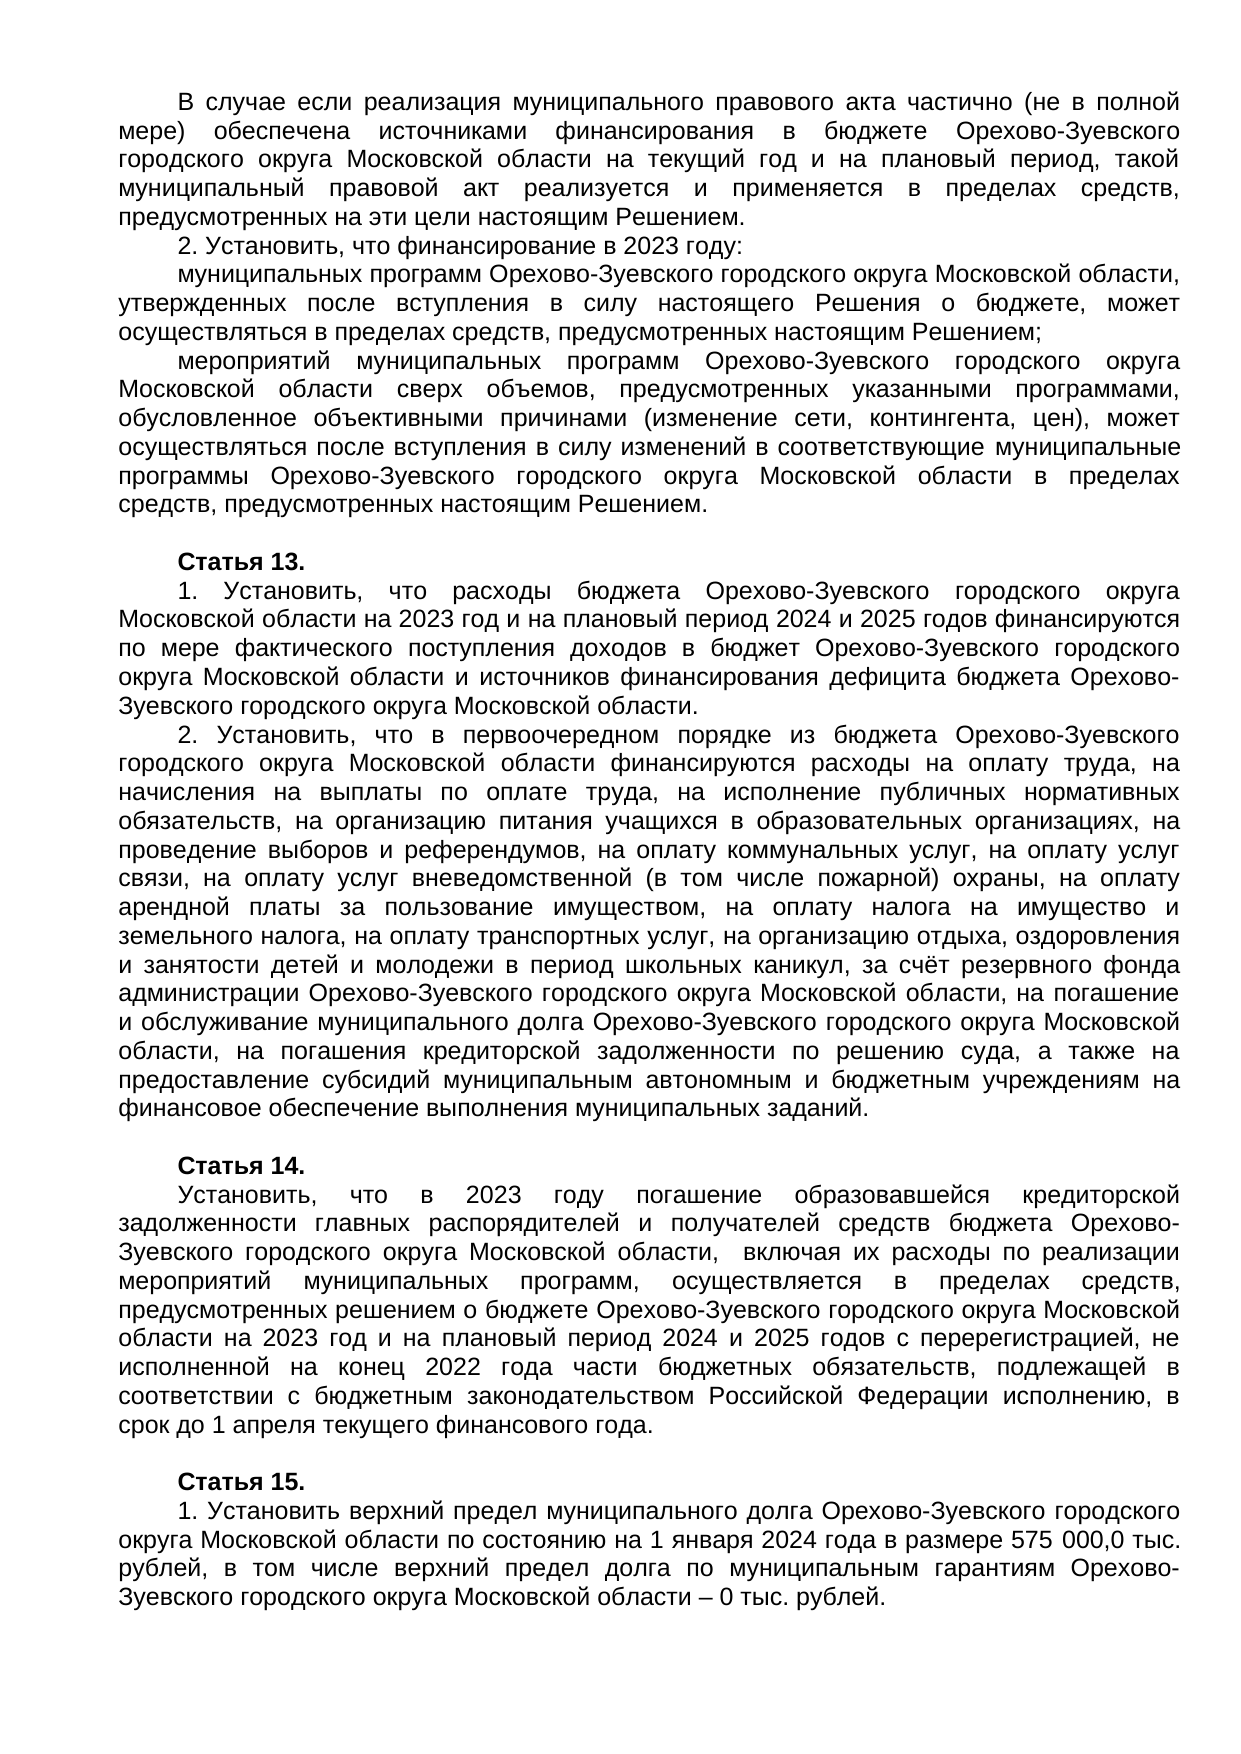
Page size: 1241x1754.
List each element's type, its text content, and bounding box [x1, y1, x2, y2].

text 2. Установить, что финансирование в 2023 году: [118, 231, 1181, 259]
text 1. Установить, что расходы бюджета Орехово-Зуевского городского округа Московской области на 2023 год и на плановый период 2024 и 2025 годов финансируются по мере фактического поступления доходов в бюджет Орехово-Зуевского городского округа Московской области и источников финансирования дефицита бюджета Орехово-Зуевского городского округа Московской области. [118, 576, 1181, 719]
text мероприятий муниципальных программ Орехово-Зуевского городского округа Московской области сверх объемов, предусмотренных указанными программами, обусловленное объективными причинами (изменение сети, контингента, цен), может осуществляться после вступления в силу изменений в соответствующие муниципальные программы Орехово-Зуевского городского округа Московской области в пределах средств, предусмотренных настоящим Решением. [118, 346, 1181, 518]
text В случае если реализация муниципального правового акта частично (не в полной мере) обеспечена источниками финансирования в бюджете Орехово-Зуевского городского округа Московской области на текущий год и на плановый период, такой муниципальный правовой акт реализуется и применяется в пределах средств, предусмотренных на эти цели настоящим Решением. [118, 87, 1181, 231]
text Статья 14. [118, 1151, 1181, 1179]
text Статья 15. [118, 1467, 1181, 1496]
text Установить, что в 2023 году погашение образовавшейся кредиторской задолженности главных распорядителей и получателей средств бюджета Орехово-Зуевского городского округа Московской области, включая их расходы по реализации мероприятий муниципальных программ, осуществляется в пределах средств, предусмотренных решением о бюджете Орехово-Зуевского городского округа Московской области на 2023 год и на плановый период 2024 и 2025 годов с перерегистрацией, не исполненной на конец 2022 года части бюджетных обязательств, подлежащей в соответствии с бюджетным законодательством Российской Федерации исполнению, в срок до 1 апреля текущего финансового года. [118, 1179, 1181, 1438]
text Статья 13. [118, 547, 1181, 576]
text 2. Установить, что в первоочередном порядке из бюджета Орехово-Зуевского городского округа Московской области финансируются расходы на оплату труда, на начисления на выплаты по оплате труда, на исполнение публичных нормативных обязательств, на организацию питания учащихся в образовательных организациях, на проведение выборов и референдумов, на оплату коммунальных услуг, на оплату услуг связи, на оплату услуг вневедомственной (в том числе пожарной) охраны, на оплату арендной платы за пользование имуществом, на оплату налога на имущество и земельного налога, на оплату транспортных услуг, на организацию отдыха, оздоровления и занятости детей и молодежи в период школьных каникул, за счёт резервного фонда администрации Орехово-Зуевского городского округа Московской области, на погашение и обслуживание муниципального долга Орехово-Зуевского городского округа Московской области, на погашения кредиторской задолженности по решению суда, а также на предоставление субсидий муниципальным автономным и бюджетным учреждениям на финансовое обеспечение выполнения муниципальных заданий. [118, 719, 1181, 1122]
text 1. Установить верхний предел муниципального долга Орехово-Зуевского городского округа Московской области по состоянию на 1 января 2024 года в размере 575 000,0 тыс. рублей, в том числе верхний предел долга по муниципальным гарантиям Орехово-Зуевского городского округа Московской области – 0 тыс. рублей. [118, 1496, 1181, 1611]
text муниципальных программ Орехово-Зуевского городского округа Московской области, утвержденных после вступления в силу настоящего Решения о бюджете, может осуществляться в пределах средств, предусмотренных настоящим Решением; [118, 259, 1181, 346]
